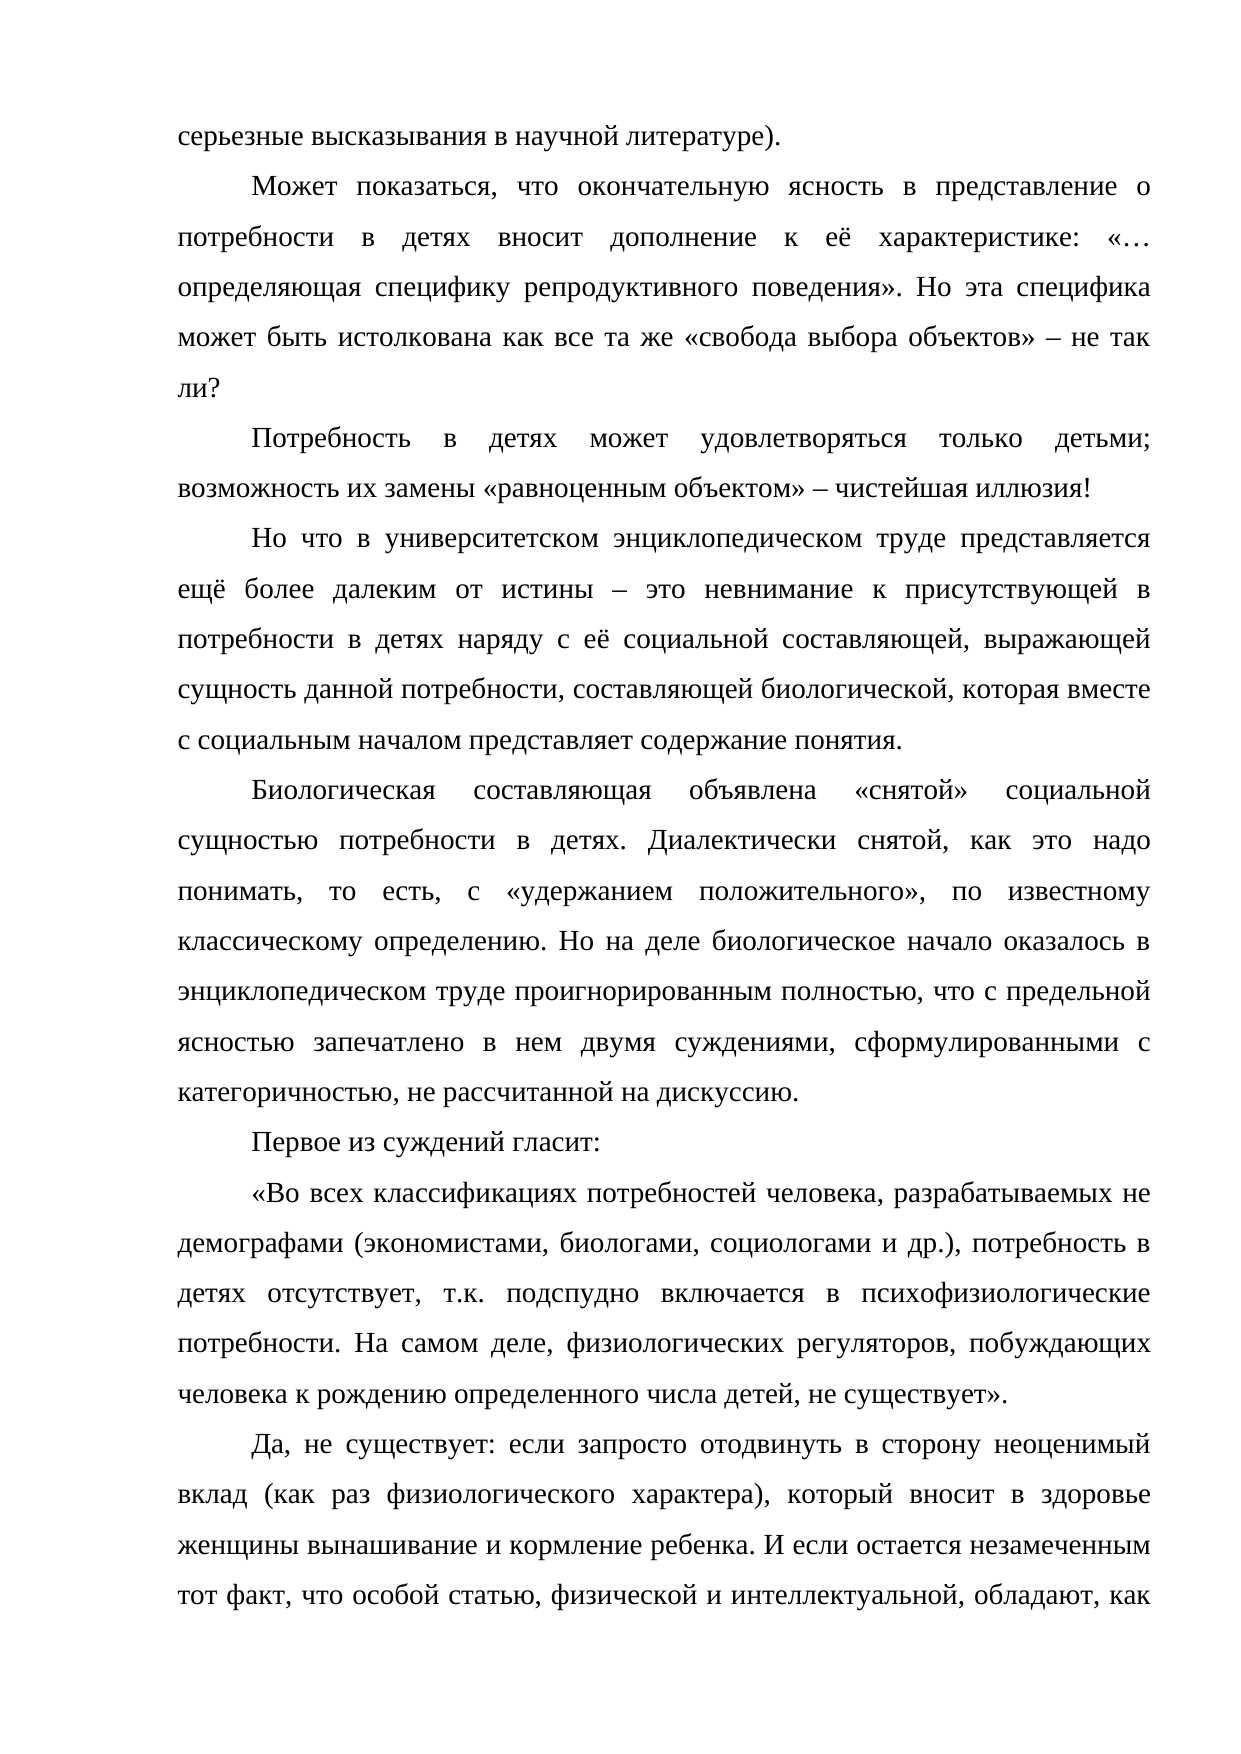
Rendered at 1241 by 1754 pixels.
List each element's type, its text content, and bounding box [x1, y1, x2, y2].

text Но что в университетском энциклопедическом труде представляется ещё более далеким от истины – это невнимание к присутствующей в потребности в детях наряду с её социальной составляющей, выражающей сущность данной потребности, составляющей биологической, которая вместе с социальным началом представляет содержание понятия. [177, 521, 1152, 755]
text Первое из суждений гласит: [177, 1124, 1152, 1158]
text Потребность в детях может удовлетворяться только детьми; возможность их замены «равноценным объектом» – чистейшая иллюзия! [177, 420, 1152, 504]
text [177, 1426, 1152, 1611]
text «Во всех классификациях потребностей человека, разрабатываемых не демографами (экономистами, биологами, социологами и др.), потребность в детях отсутствует, т.к. подспудно включается в психофизиологические потребности. На самом деле, физиологических регуляторов, побуждающих человека к рождению определенного числа детей, не существует». [177, 1175, 1152, 1409]
text Может показаться, что окончательную ясность в представление о потребности в детях вносит дополнение к её характеристике: «…определяющая специфику репродуктивного поведения». Но эта специфика может быть истолкована как все та же «свобода выбора объектов» – не так ли? [177, 168, 1152, 403]
text Биологическая составляющая объявлена «снятой» социальной сущностью потребности в детях. Диалектически снятой, как это надо понимать, то есть, с «удержанием положительного», по известному классическому определению. Но на деле биологическое начало оказалось в энциклопедическом труде проигнорированным полностью, что с предельной ясностью запечатлено в нем двумя суждениями, сформулированными с категоричностью, не рассчитанной на дискуссию. [177, 772, 1152, 1108]
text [177, 118, 1152, 152]
